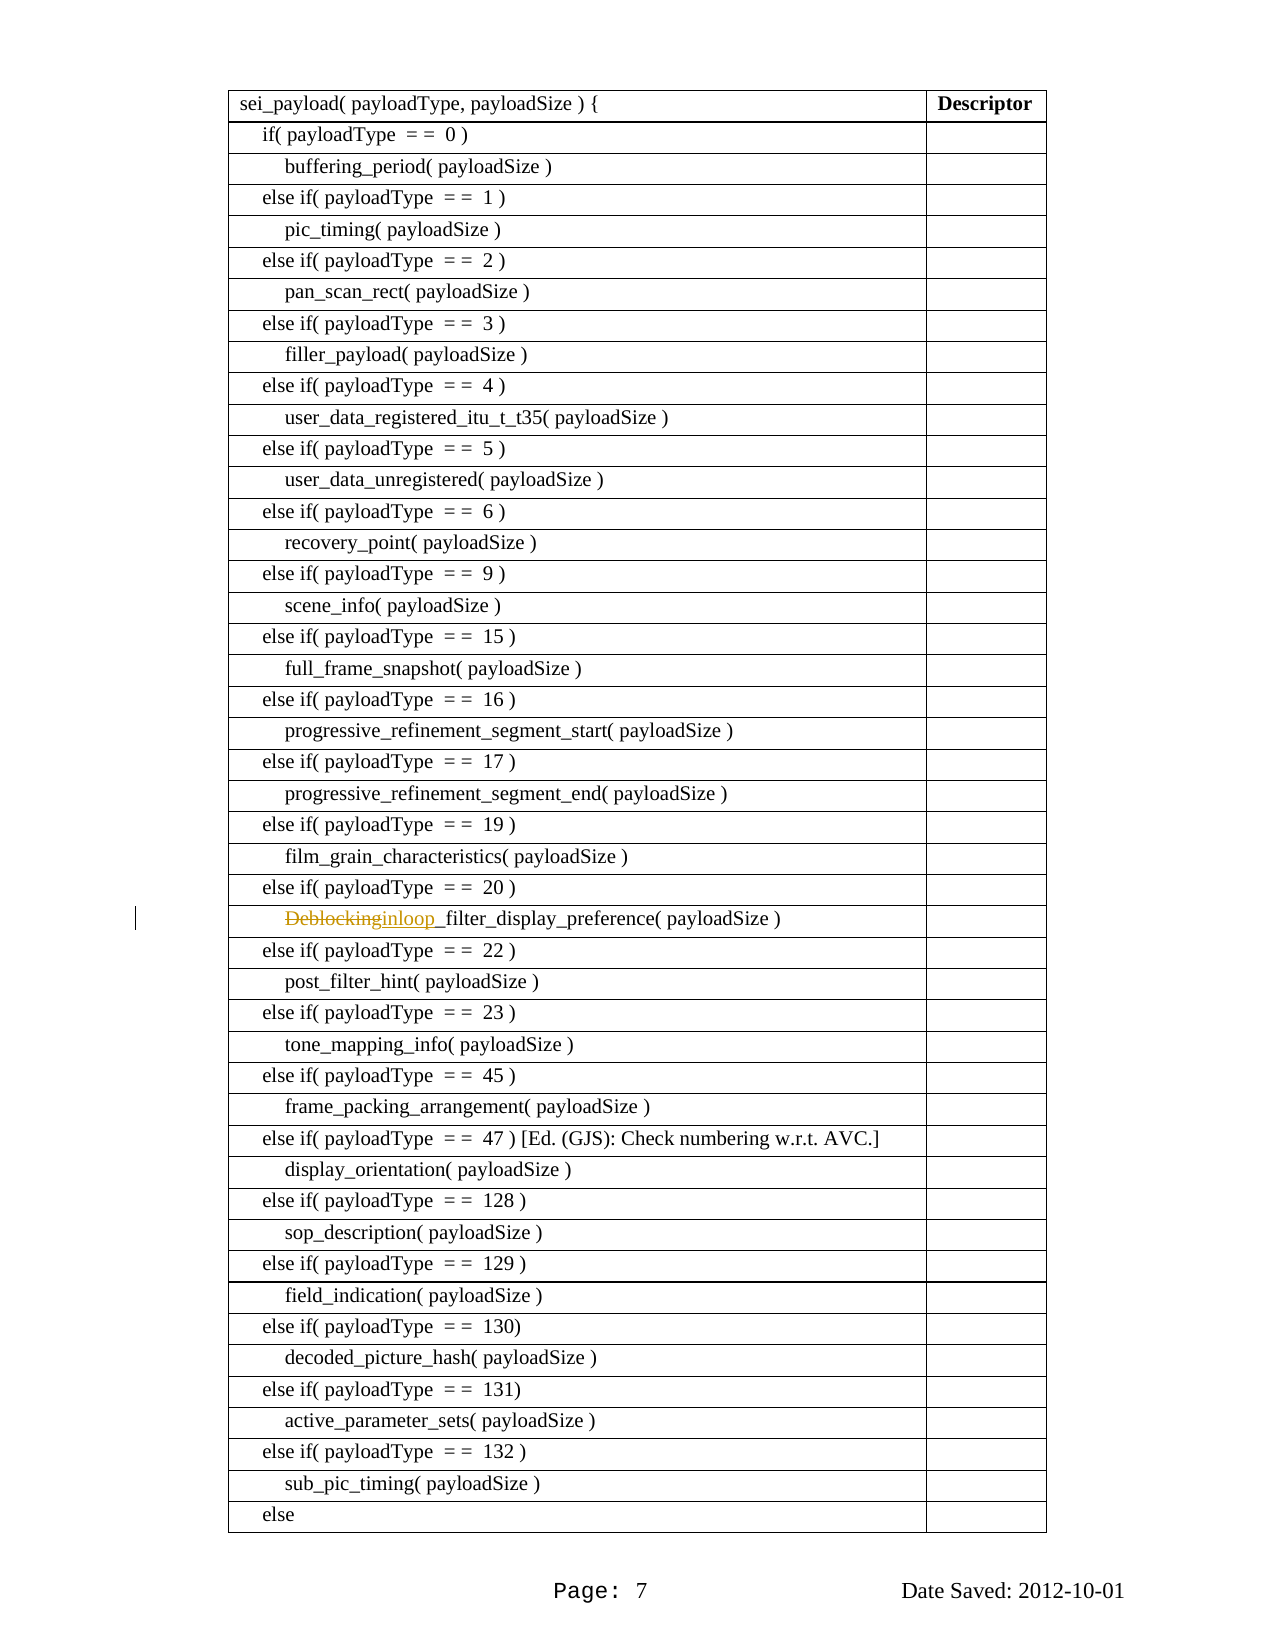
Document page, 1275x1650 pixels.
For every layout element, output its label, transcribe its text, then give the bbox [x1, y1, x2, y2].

table_cell else if( payloadType = = 16 ) [229, 687, 926, 717]
table_cell [927, 279, 1046, 309]
table_cell else if( payloadType = = 4 ) [229, 373, 926, 403]
table_cell [927, 311, 1046, 341]
table_cell frame_packing_arrangement( payloadSize ) [229, 1094, 926, 1125]
table_cell else if( payloadType = = 45 ) [229, 1063, 926, 1093]
table_cell if( payloadType = = 0 ) [229, 123, 926, 153]
table_cell buffering_period( payloadSize ) [229, 154, 926, 184]
table_cell [927, 812, 1046, 842]
table_cell sop_description( payloadSize ) [229, 1220, 926, 1250]
table_cell [927, 1063, 1046, 1093]
table_cell [927, 154, 1046, 184]
table_cell [927, 844, 1046, 874]
table_cell [927, 436, 1046, 466]
table_cell [927, 530, 1046, 560]
table_cell [927, 405, 1046, 435]
table_cell [927, 1000, 1046, 1031]
table_cell [927, 906, 1046, 937]
table_cell [927, 624, 1046, 654]
table_cell decoded_picture_hash( payloadSize ) [229, 1345, 926, 1376]
table_header sei_payload( payloadType, payloadSize ) { [229, 91, 926, 121]
table_cell else if( payloadType = = 132 ) [229, 1439, 926, 1469]
table_cell else if( payloadType = = 2 ) [229, 248, 926, 278]
table_cell [927, 1408, 1046, 1438]
table_cell _filter_display_preference( payloadSize ) [229, 906, 926, 937]
table_cell [927, 781, 1046, 811]
table_cell [927, 467, 1046, 498]
table_cell tone_mapping_info( payloadSize ) [229, 1032, 926, 1062]
table_cell else if( payloadType = = 9 ) [229, 561, 926, 592]
table_cell [927, 1377, 1046, 1407]
table_cell [927, 1471, 1046, 1501]
table_cell [927, 750, 1046, 780]
table_cell scene_info( payloadSize ) [229, 593, 926, 623]
table_cell sub_pic_timing( payloadSize ) [229, 1471, 926, 1501]
table_cell recovery_point( payloadSize ) [229, 530, 926, 560]
table_cell pan_scan_rect( payloadSize ) [229, 279, 926, 309]
table_cell [927, 875, 1046, 905]
table_cell else if( payloadType = = 5 ) [229, 436, 926, 466]
table_cell [927, 499, 1046, 529]
table_cell [927, 1220, 1046, 1250]
table_cell pic_timing( payloadSize ) [229, 216, 926, 247]
table_cell [927, 687, 1046, 717]
table_cell else if( payloadType = = 131) [229, 1377, 926, 1407]
table_cell else if( payloadType = = 15 ) [229, 624, 926, 654]
table_cell [927, 718, 1046, 748]
table_cell else if( payloadType = = 129 ) [229, 1251, 926, 1281]
table_cell [927, 1032, 1046, 1062]
table_cell [927, 216, 1046, 247]
table_cell else if( payloadType = = 23 ) [229, 1000, 926, 1031]
table_cell [927, 1345, 1046, 1376]
table_cell [927, 1283, 1046, 1313]
table_cell else if( payloadType = = 19 ) [229, 812, 926, 842]
table_cell [927, 342, 1046, 372]
table_cell [927, 1126, 1046, 1156]
table_cell else if( payloadType = = 1 ) [229, 185, 926, 215]
table_cell else if( payloadType = = 47 ) [Ed. (GJS): Check numbering w.r.t. AVC.] [229, 1126, 926, 1156]
table_cell [927, 1502, 1046, 1532]
table_cell [927, 1157, 1046, 1187]
table_cell [927, 593, 1046, 623]
table_cell progressive_refinement_segment_end( payloadSize ) [229, 781, 926, 811]
table_cell [927, 1094, 1046, 1125]
table_cell progressive_refinement_segment_start( payloadSize ) [229, 718, 926, 748]
table_cell [927, 185, 1046, 215]
table_cell field_indication( payloadSize ) [229, 1283, 926, 1313]
table_header Descriptor [927, 91, 1046, 121]
table_cell else [229, 1502, 926, 1532]
table_cell else if( payloadType = = 3 ) [229, 311, 926, 341]
table_cell [927, 1189, 1046, 1219]
table_cell [927, 655, 1046, 686]
table_cell [927, 1251, 1046, 1281]
table_cell else if( payloadType = = 17 ) [229, 750, 926, 780]
table_cell [927, 938, 1046, 968]
table_cell full_frame_snapshot( payloadSize ) [229, 655, 926, 686]
table_cell [927, 561, 1046, 592]
table_cell filler_payload( payloadSize ) [229, 342, 926, 372]
table_cell [927, 1314, 1046, 1344]
table_cell active_parameter_sets( payloadSize ) [229, 1408, 926, 1438]
table_cell else if( payloadType = = 20 ) [229, 875, 926, 905]
table_cell else if( payloadType = = 128 ) [229, 1189, 926, 1219]
table_cell user_data_registered_itu_t_t35( payloadSize ) [229, 405, 926, 435]
table_cell user_data_unregistered( payloadSize ) [229, 467, 926, 498]
table_cell post_filter_hint( payloadSize ) [229, 969, 926, 999]
table_cell display_orientation( payloadSize ) [229, 1157, 926, 1187]
table_cell else if( payloadType = = 6 ) [229, 499, 926, 529]
table_cell else if( payloadType = = 22 ) [229, 938, 926, 968]
table_cell [927, 123, 1046, 153]
table_cell [927, 373, 1046, 403]
table_cell [927, 1439, 1046, 1469]
table_cell else if( payloadType = = 130) [229, 1314, 926, 1344]
table_cell [927, 248, 1046, 278]
table_cell film_grain_characteristics( payloadSize ) [229, 844, 926, 874]
table_cell [927, 969, 1046, 999]
